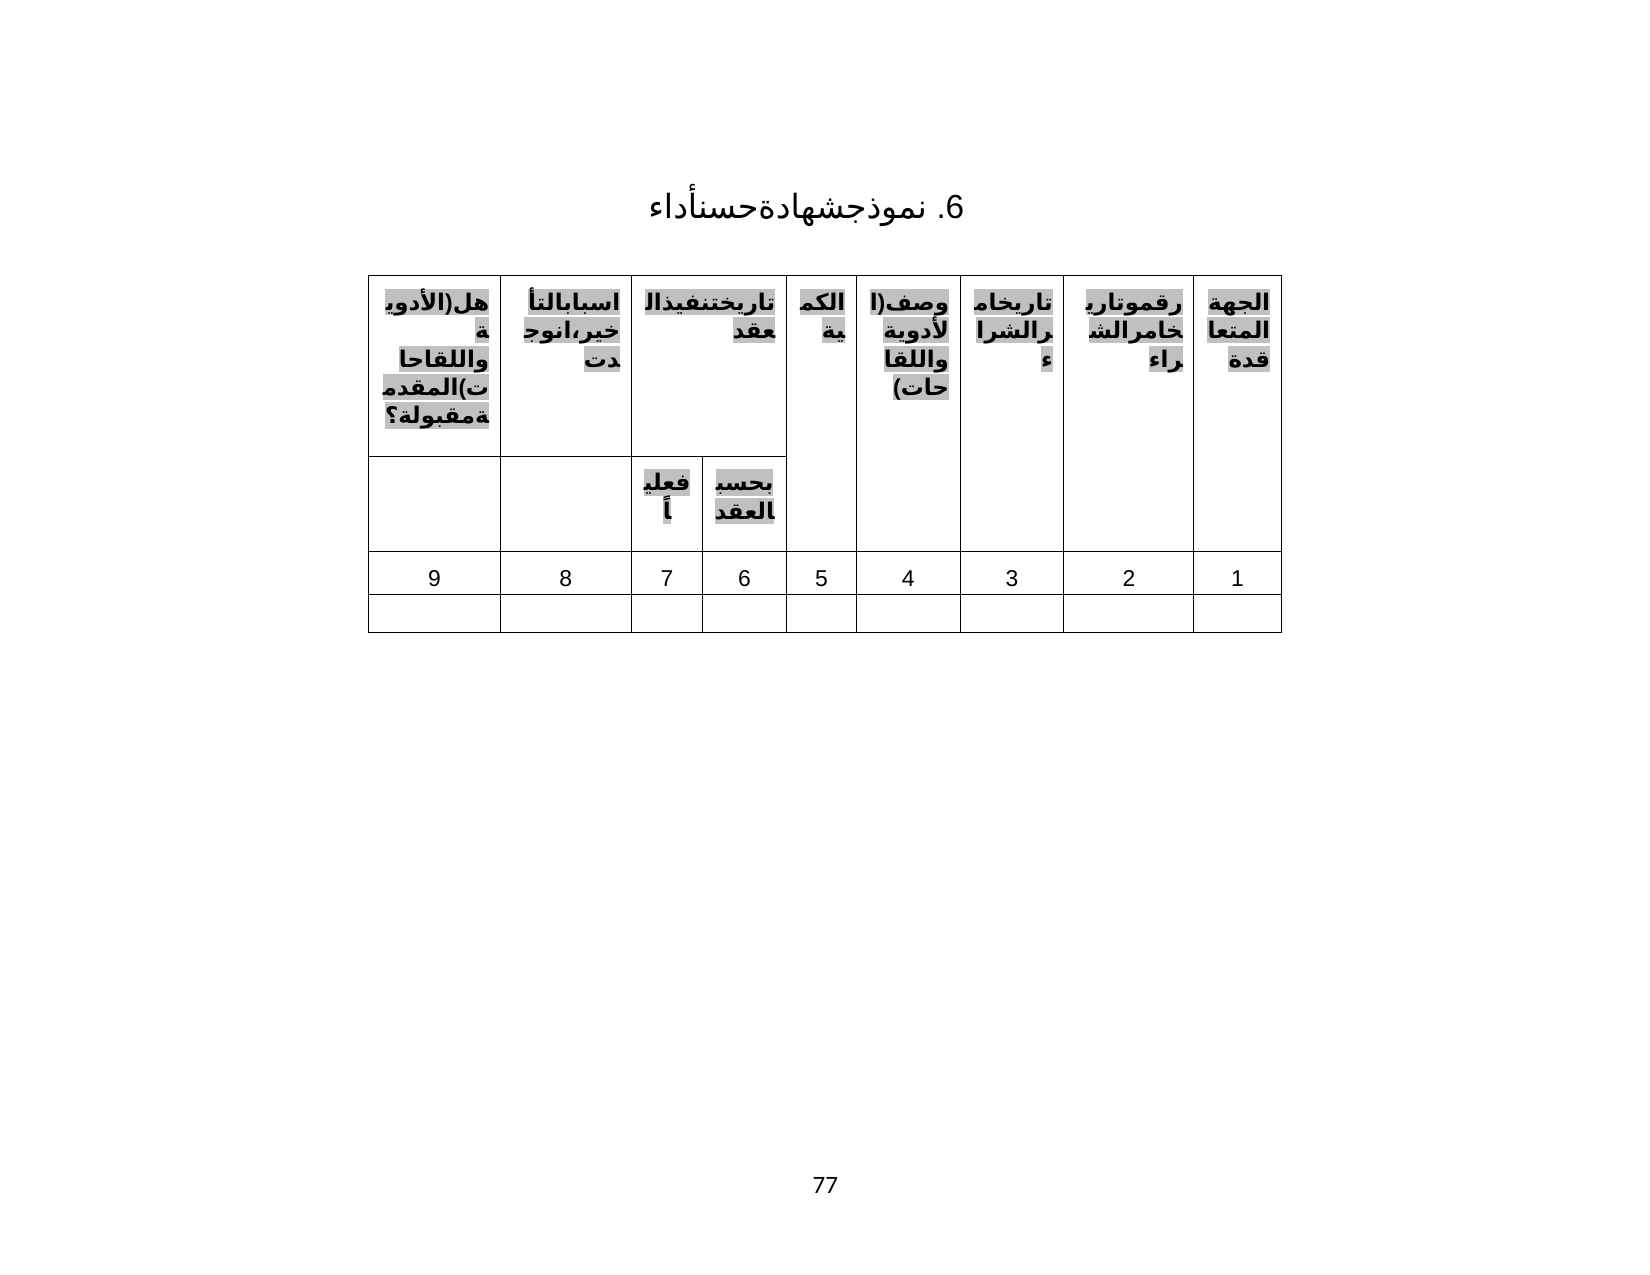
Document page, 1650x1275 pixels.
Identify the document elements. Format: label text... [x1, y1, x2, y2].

table_header رقموتاريخامرالشراء [1064, 276, 1193, 551]
table_cell 2 [1064, 552, 1193, 594]
table_cell 1 [1194, 552, 1281, 594]
table_cell [1064, 595, 1193, 632]
table_cell 4 [857, 552, 960, 594]
table_cell [369, 595, 500, 632]
table_header تاريختنفيذالعقد [632, 276, 786, 456]
table_cell 9 [369, 552, 500, 594]
table_cell 7 [632, 552, 702, 594]
table_cell 8 [501, 552, 631, 594]
table_cell بحسبالعقد [703, 457, 786, 551]
table_cell [632, 595, 702, 632]
table_cell [369, 457, 500, 551]
table_cell 3 [961, 552, 1063, 594]
table_header هل(الأدوية واللقاحات)المقدمةمقبولة؟ [369, 276, 500, 456]
table_cell 5 [787, 552, 856, 594]
table_cell فعلياً [632, 457, 702, 551]
table_cell [787, 595, 856, 632]
table_header تاريخامرالشراء [961, 276, 1063, 551]
table_header وصف(الأدوية واللقاحات) [857, 276, 960, 551]
table_header الكمية [787, 276, 856, 551]
table_cell 6 [703, 552, 786, 594]
text 6. نموذجشهادةحسنأداء [150, 187, 1462, 226]
table_cell [857, 595, 960, 632]
table_cell [501, 457, 631, 551]
table_header الجهة المتعاقدة [1194, 276, 1281, 551]
table_cell [703, 595, 786, 632]
table_cell [501, 595, 631, 632]
table_header اسبابالتأخير،انوجدت [501, 276, 631, 456]
table_cell [961, 595, 1063, 632]
table_cell [1194, 595, 1281, 632]
